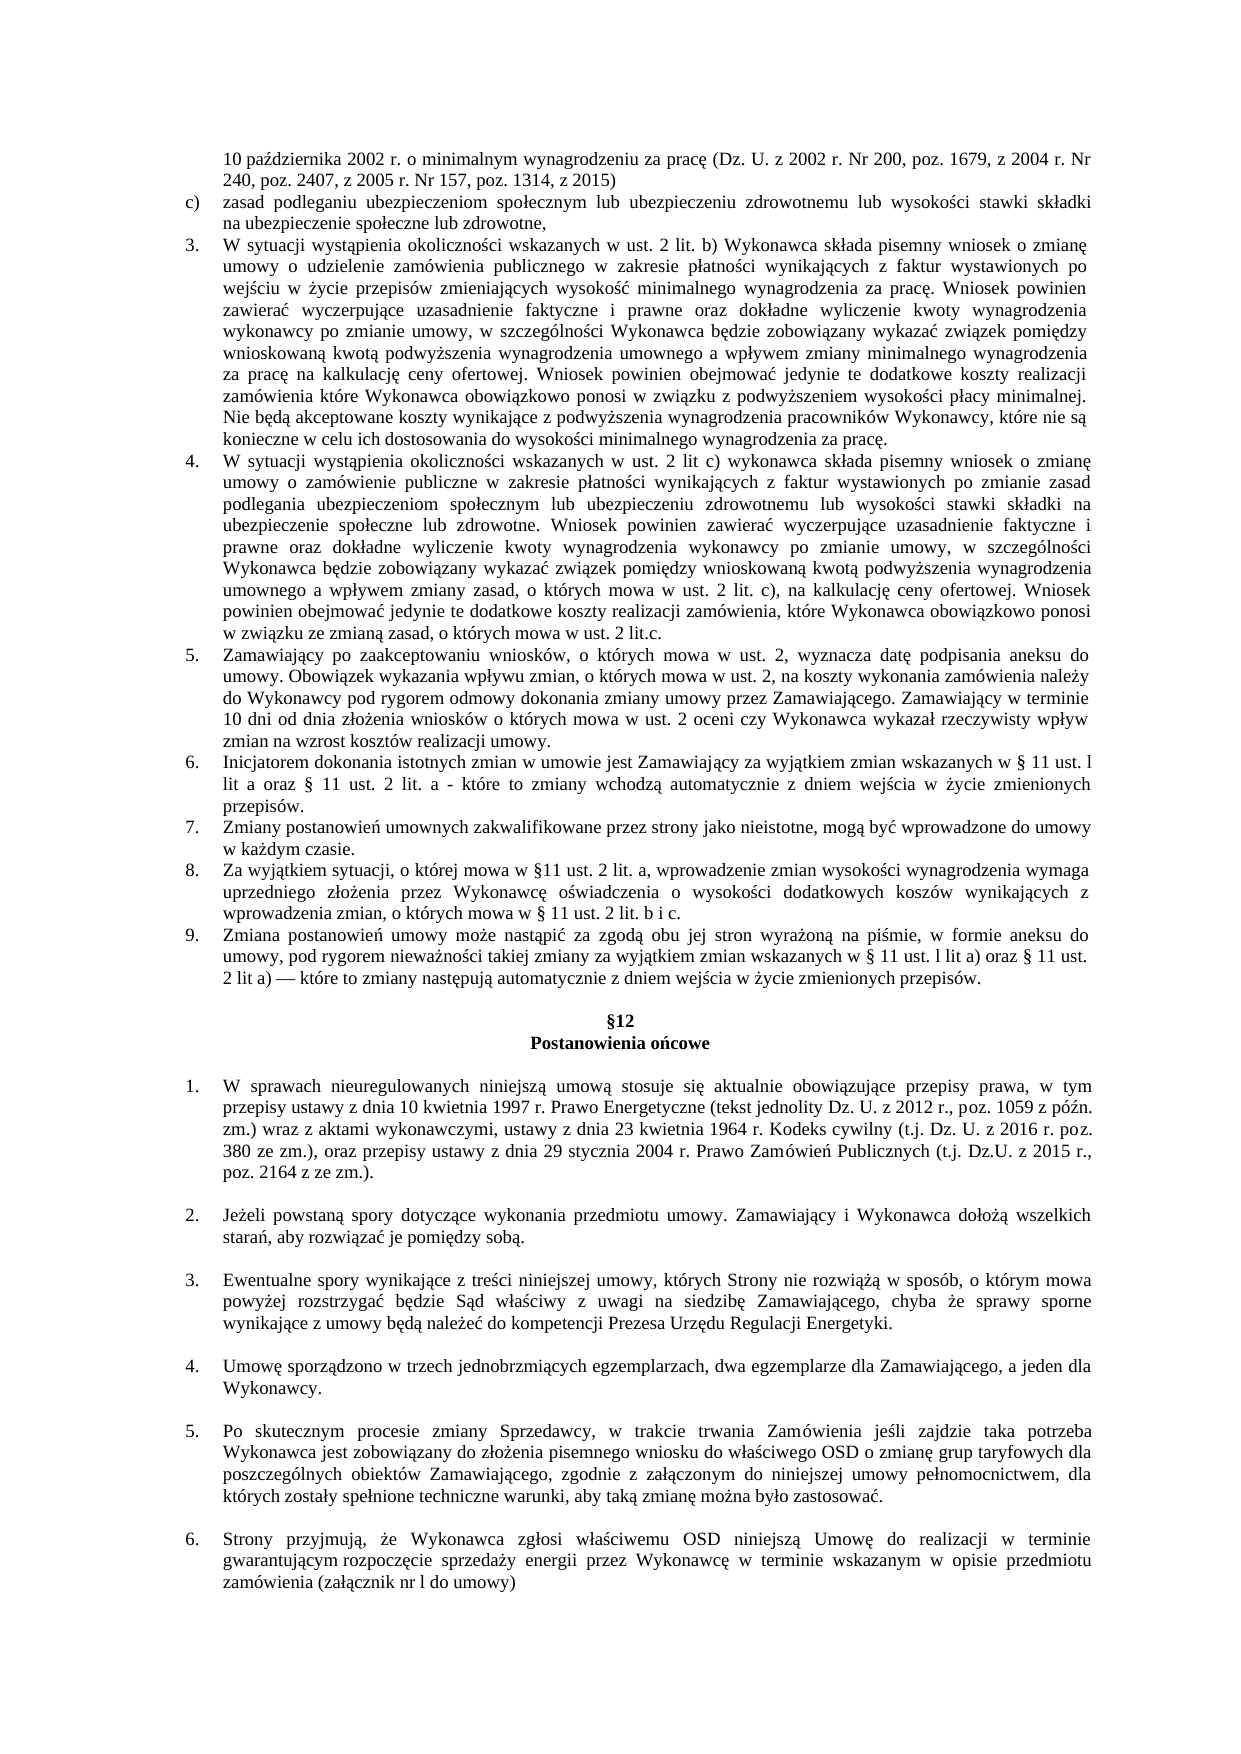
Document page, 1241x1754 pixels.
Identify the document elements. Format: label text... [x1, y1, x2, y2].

list Po skutecznym procesie zmiany Sprzedawcy, w trakcie trwania Zamówienia jeśli zajdzie taka potrzeba Wykonawca jest zobowiązany do złożenia pisemnego wniosku do właściwego OSD o zmianę grup taryfowych dla poszczególnych obiektów Zamawiającego, zgodnie z załączonym do niniejszej umowy pełnomocnictwem, dla których zostały spełnione techniczne warunki, aby taką zmianę można było zastosować. [185, 1420, 1093, 1506]
list zasad podleganiu ubezpieczeniom społecznym lub ubezpieczeniu zdrowotnemu lub wysokości stawki składki na ubezpieczenie społeczne lub zdrowotne, [185, 191, 1093, 234]
list W sytuacji wystąpienia okoliczności wskazanych w ust. 2 lit c) wykonawca składa pisemny wniosek o zmianę umowy o zamówienie publiczne w zakresie płatności wynikających z faktur wystawionych po zmianie zasad podlegania ubezpieczeniom społecznym lub ubezpieczeniu zdrowotnemu lub wysokości stawki składki na ubezpieczenie społeczne lub zdrowotne. Wniosek powinien zawierać wyczerpujące uzasadnienie faktyczne i prawne oraz dokładne wyliczenie kwoty wynagrodzenia wykonawcy po zmianie umowy, w szczególności Wykonawca będzie zobowiązany wykazać związek pomiędzy wnioskowaną kwotą podwyższenia wynagrodzenia umownego a wpływem zmiany zasad, o których mowa w ust. 2 lit. c), na kalkulację ceny ofertowej. Wniosek powinien obejmować jedynie te dodatkowe koszty realizacji zamówienia, które Wykonawca obowiązkowo ponosi w związku ze zmianą zasad, o których mowa w ust. 2 lit.c. [185, 449, 1093, 643]
list Ewentualne spory wynikające z treści niniejszej umowy, których Strony nie rozwiążą w sposób, o którym mowa powyżej rozstrzygać będzie Sąd właściwy z uwagi na siedzibę Zamawiającego, chyba że sprawy sporne wynikające z umowy będą należeć do kompetencji Prezesa Urzędu Regulacji Energetyki. [185, 1269, 1093, 1333]
list W sprawach nieuregulowanych niniejszą umową stosuje się aktualnie obowiązujące przepisy prawa, w tym przepisy ustawy z dnia 10 kwietnia 1997 r. Prawo Energetyczne (tekst jednolity Dz. U. z 2012 r., poz. 1059 z późn. zm.) wraz z aktami wykonawczymi, ustawy z dnia 23 kwietnia 1964 r. Kodeks cywilny (t.j. Dz. U. z 2016 r. poz. 380 ze zm.), oraz przepisy ustawy z dnia 29 stycznia 2004 r. Prawo Zamówień Publicznych (t.j. Dz.U. z 2015 r., poz. 2164 z ze zm.). [185, 1075, 1093, 1183]
list Zamawiający po zaakceptowaniu wniosków, o których mowa w ust. 2, wyznacza datę podpisania aneksu do umowy. Obowiązek wykazania wpływu zmian, o których mowa w ust. 2, na koszty wykonania zamówienia należy do Wykonawcy pod rygorem odmowy dokonania zmiany umowy przez Zamawiającego. Zamawiający w terminie 10 dni od dnia złożenia wniosków o których mowa w ust. 2 oceni czy Wykonawca wykazał rzeczywisty wpływ zmian na wzrost kosztów realizacji umowy. [185, 643, 1091, 751]
list Zmiana postanowień umowy może nastąpić za zgodą obu jej stron wyrażoną na piśmie, w formie aneksu do umowy, pod rygorem nieważności takiej zmiany za wyjątkiem zmian wskazanych w § 11 ust. l lit a) oraz § 11 ust. 2 lit a) — które to zmiany następują automatycznie z dniem wejścia w życie zmienionych przepisów. [185, 924, 1090, 988]
text Postanowienia ońcowe [148, 1032, 1092, 1053]
list Zmiany postanowień umownych zakwalifikowane przez strony jako nieistotne, mogą być wprowadzone do umowy w każdym czasie. [185, 816, 1093, 859]
list Strony przyjmują, że Wykonawca zgłosi właściwemu OSD niniejszą Umowę do realizacji w terminie gwarantującym rozpoczęcie sprzedaży energii przez Wykonawcę w terminie wskazanym w opisie przedmiotu zamówienia (załącznik nr l do umowy) [185, 1528, 1093, 1592]
list Za wyjątkiem sytuacji, o której mowa w §11 ust. 2 lit. a, wprowadzenie zmian wysokości wynagrodzenia wymaga uprzedniego złożenia przez Wykonawcę oświadczenia o wysokości dodatkowych koszów wynikających z wprowadzenia zmian, o których mowa w § 11 ust. 2 lit. b i c. [185, 859, 1090, 924]
list W sytuacji wystąpienia okoliczności wskazanych w ust. 2 lit. b) Wykonawca składa pisemny wniosek o zmianę umowy o udzielenie zamówienia publicznego w zakresie płatności wynikających z faktur wystawionych po wejściu w życie przepisów zmieniających wysokość minimalnego wynagrodzenia za pracę. Wniosek powinien zawierać wyczerpujące uzasadnienie faktyczne i prawne oraz dokładne wyliczenie kwoty wynagrodzenia wykonawcy po zmianie umowy, w szczególności Wykonawca będzie zobowiązany wykazać związek pomiędzy wnioskowaną kwotą podwyższenia wynagrodzenia umownego a wpływem zmiany minimalnego wynagrodzenia za pracę na kalkulację ceny ofertowej. Wniosek powinien obejmować jedynie te dodatkowe koszty realizacji zamówienia które Wykonawca obowiązkowo ponosi w związku z podwyższeniem wysokości płacy minimalnej. Nie będą akceptowane koszty wynikające z podwyższenia wynagrodzenia pracowników Wykonawcy, które nie są konieczne w celu ich dostosowania do wysokości minimalnego wynagrodzenia za pracę. [185, 234, 1088, 449]
list Umowę sporządzono w trzech jednobrzmiących egzemplarzach, dwa egzemplarze dla Zamawiającego, a jeden dla Wykonawcy. [185, 1355, 1093, 1398]
text §12 [148, 1010, 1092, 1032]
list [185, 148, 1093, 191]
list Inicjatorem dokonania istotnych zmian w umowie jest Zamawiający za wyjątkiem zmian wskazanych w § 11 ust. l lit a oraz § 11 ust. 2 lit. a - które to zmiany wchodzą automatycznie z dniem wejścia w życie zmienionych przepisów. [185, 751, 1093, 816]
list Jeżeli powstaną spory dotyczące wykonania przedmiotu umowy. Zamawiający i Wykonawca dołożą wszelkich starań, aby rozwiązać je pomiędzy sobą. [185, 1204, 1093, 1247]
